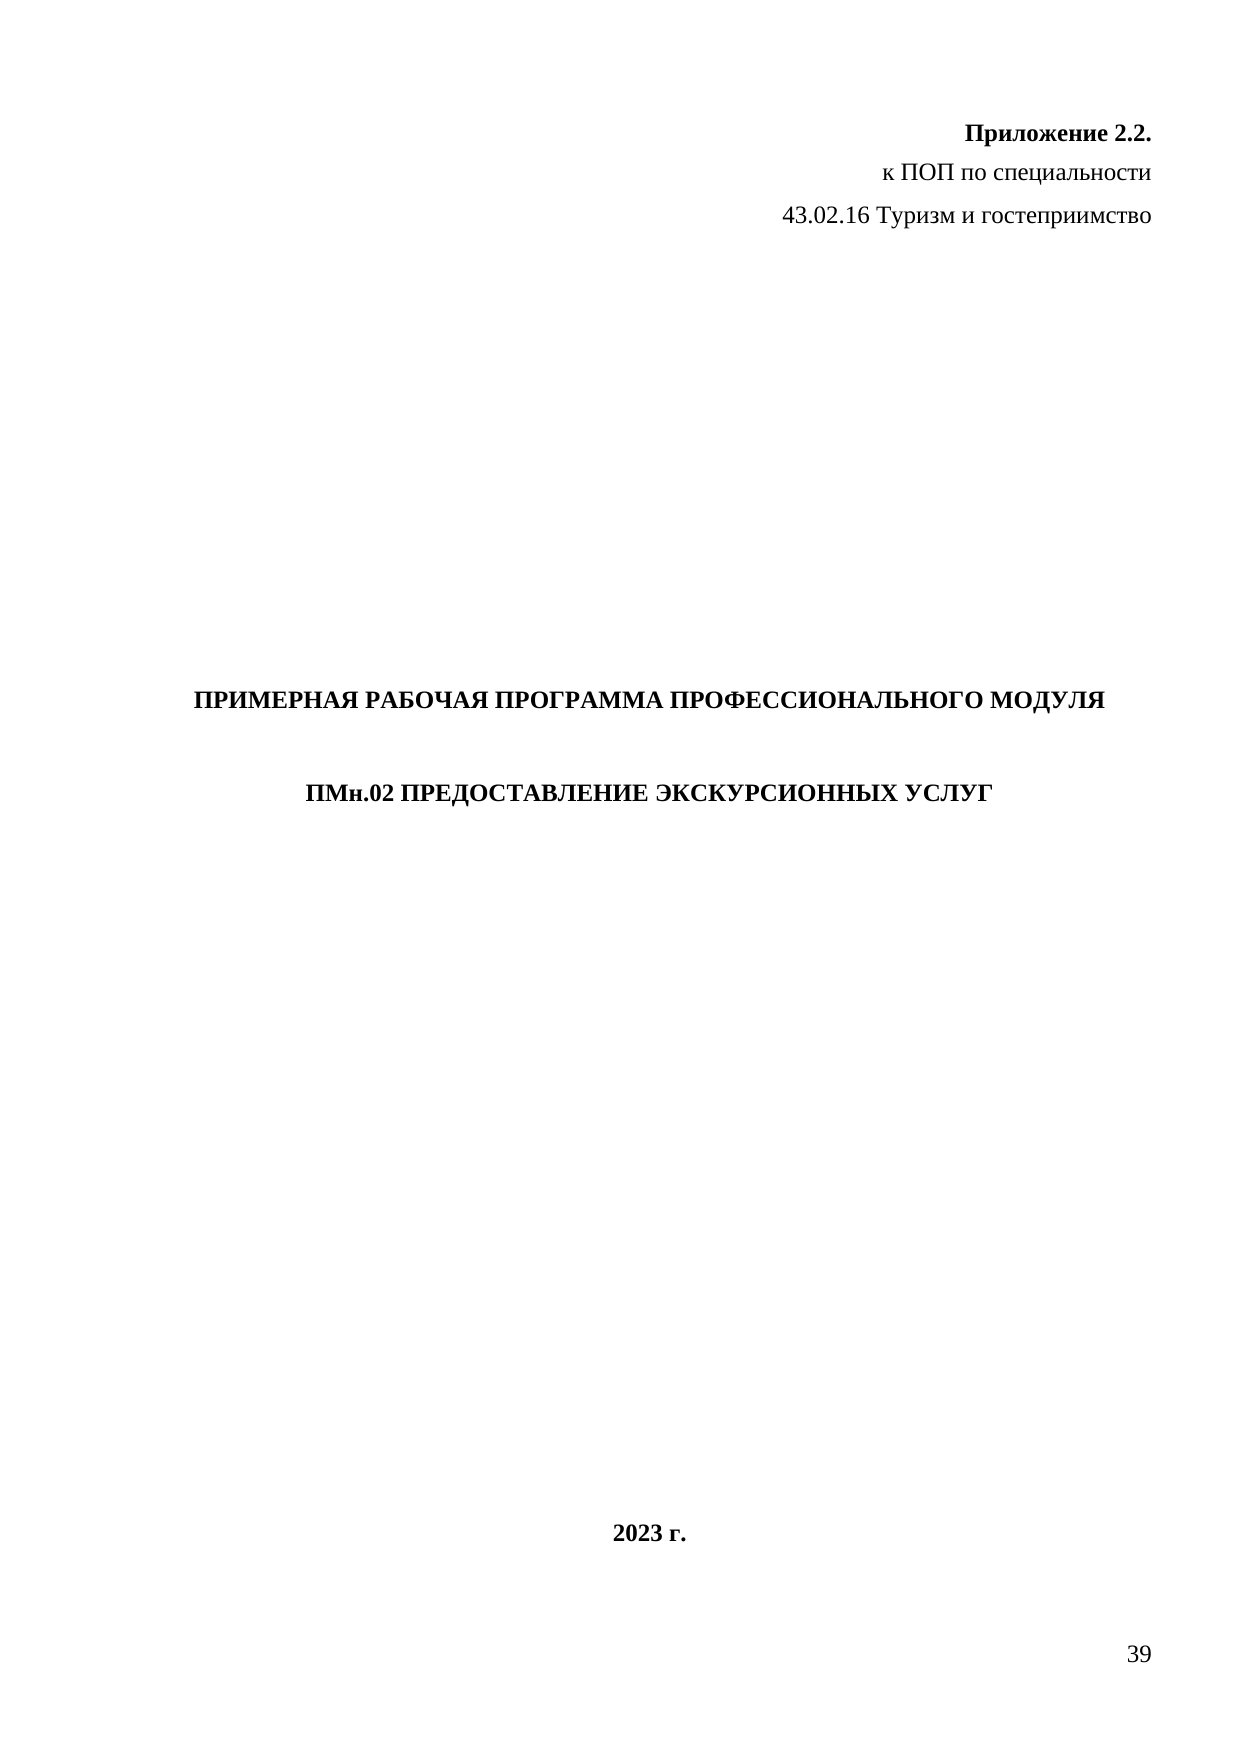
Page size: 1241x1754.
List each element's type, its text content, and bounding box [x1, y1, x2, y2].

text 2023 г. [148, 1518, 1152, 1546]
subtitle ПРИМЕРНАЯ РАБОЧАЯ ПРОГРАММА ПРОФЕССИОНАЛЬНОГО МОДУЛЯ [148, 685, 1152, 714]
text к ПОП по специальности [148, 157, 1152, 186]
text 43.02.16 Туризм и гостеприимство [148, 201, 1152, 229]
subtitle Приложение 2.2. [148, 118, 1152, 147]
subtitle ПМн.02 ПРЕДОСТАВЛЕНИЕ ЭКСКУРСИОННЫХ УСЛУГ [148, 778, 1152, 807]
